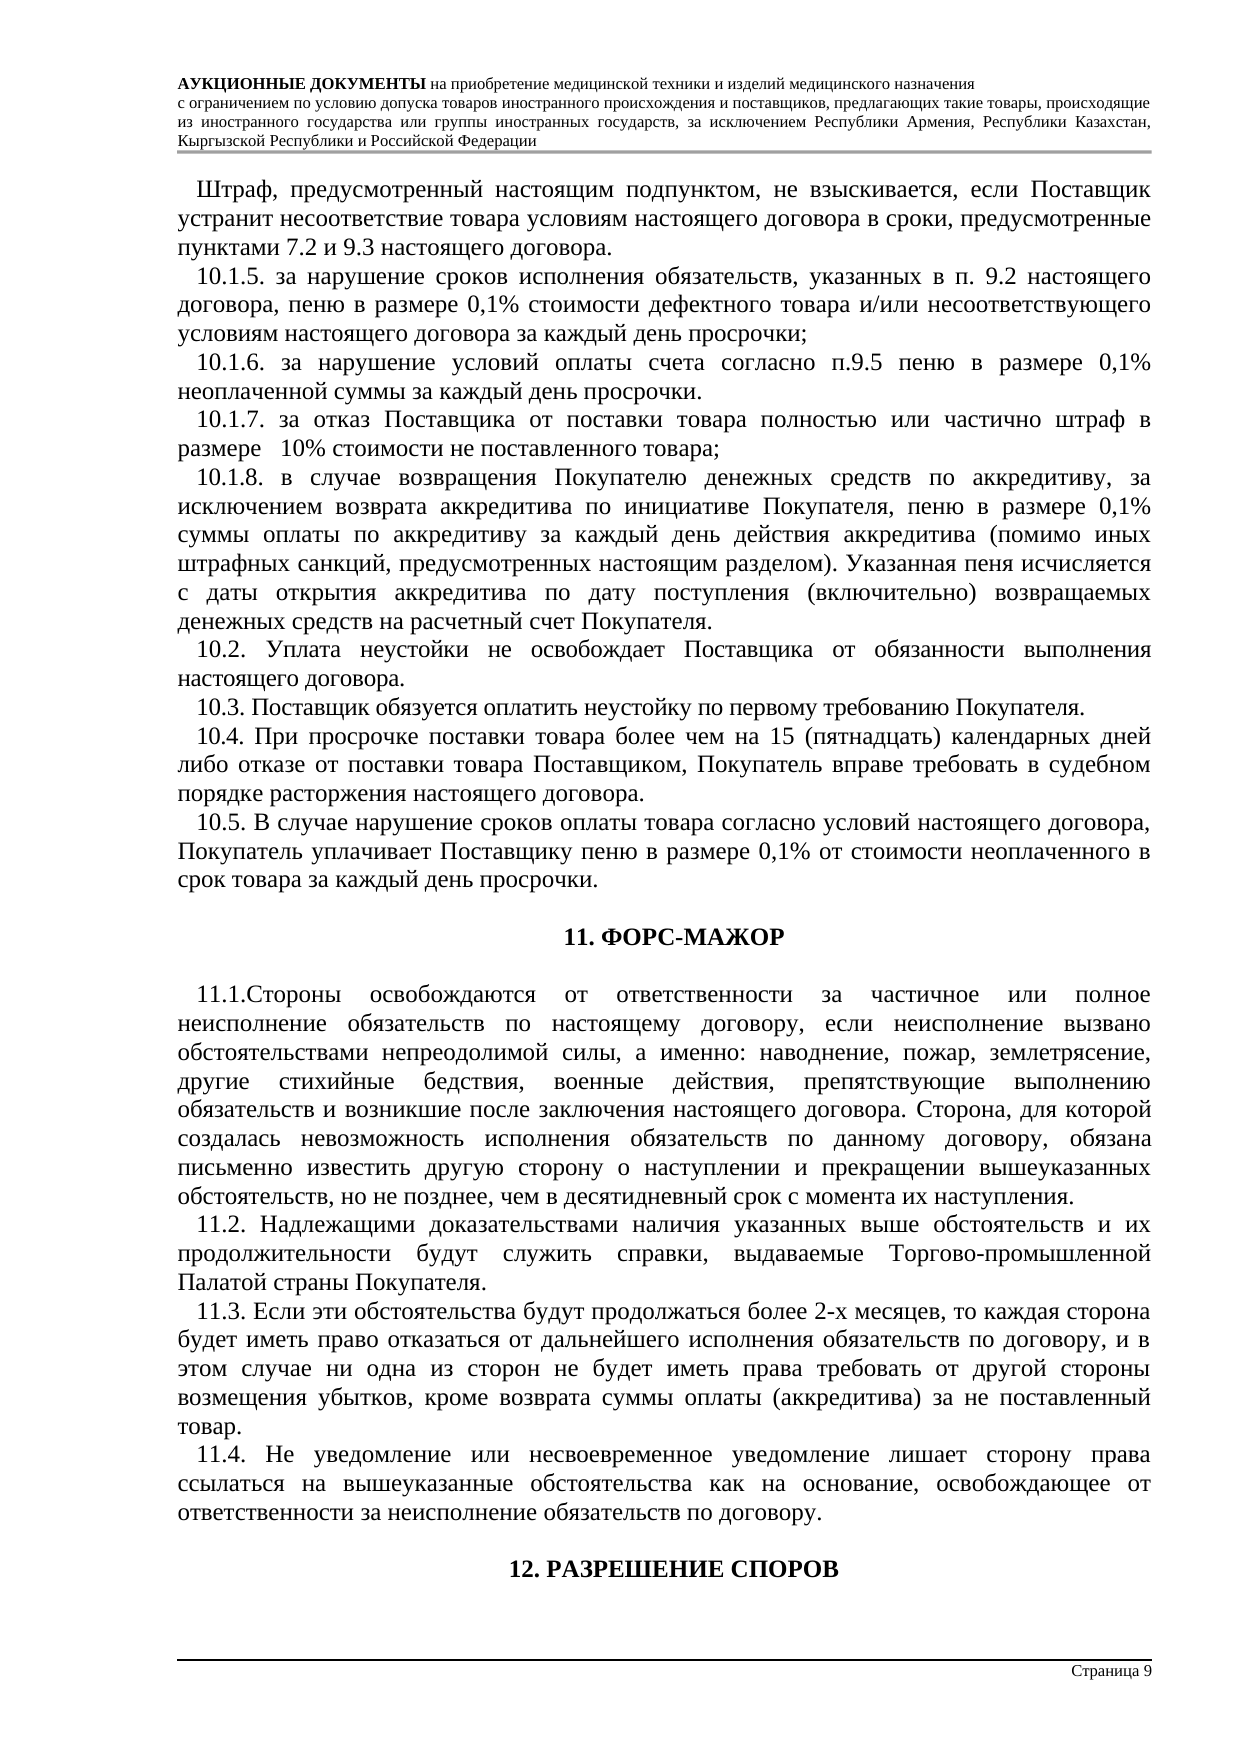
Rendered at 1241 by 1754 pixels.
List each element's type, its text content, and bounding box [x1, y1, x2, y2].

text 10.1.8. в случае возвращения Покупателю денежных средств по аккредитиву, за исключением возврата аккредитива по инициативе Покупателя, пеню в размере 0,1% суммы оплаты по аккредитиву за каждый день действия аккредитива (помимо иных штрафных санкций, предусмотренных настоящим разделом). Указанная пеня исчисляется с даты открытия аккредитива по дату поступления (включительно) возвращаемых денежных средств на расчетный счет Покупателя. [177, 462, 1152, 634]
text 11.3. Если эти обстоятельства будут продолжаться более 2-х месяцев, то каждая сторона будет иметь право отказаться от дальнейшего исполнения обязательств по договору, и в этом случае ни одна из сторон не будет иметь права требовать от другой стороны возмещения убытков, кроме возврата суммы оплаты (аккредитива) за не поставленный товар. [177, 1296, 1152, 1439]
text 10.2. Уплата неустойки не освобождает Поставщика от обязанности выполнения настоящего договора. [177, 634, 1152, 692]
text 12. РАЗРЕШЕНИЕ СПОРОВ [177, 1554, 1152, 1583]
text 11.2. Надлежащими доказательствами наличия указанных выше обстоятельств и их продолжительности будут служить справки, выдаваемые Торгово-промышленной Палатой страны Покупателя. [177, 1209, 1152, 1296]
text 10.5. В случае нарушение сроков оплаты товара согласно условий настоящего договора, Покупатель уплачивает Поставщику пеню в размере 0,1% от стоимости неоплаченного в срок товара за каждый день просрочки. [177, 807, 1152, 893]
text 10.4. При просрочке поставки товара более чем на 15 (пятнадцать) календарных дней либо отказе от поставки товара Поставщиком, Покупатель вправе требовать в судебном порядке расторжения настоящего договора. [177, 721, 1152, 807]
text 11.1.Стороны освобождаются от ответственности за частичное или полное неисполнение обязательств по настоящему договору, если неисполнение вызвано обстоятельствами непреодолимой силы, а именно: наводнение, пожар, землетрясение, другие стихийные бедствия, военные действия, препятствующие выполнению обязательств и возникшие после заключения настоящего договора. Сторона, для которой создалась невозможность исполнения обязательств по данному договору, обязана письменно известить другую сторону о наступлении и прекращении вышеуказанных обстоятельств, но не позднее, чем в десятидневный срок с момента их наступления. [177, 979, 1152, 1209]
text 11.4. Не уведомление или несвоевременное уведомление лишает сторону права ссылаться на вышеуказанные обстоятельства как на основание, освобождающее от ответственности за неисполнение обязательств по договору. [177, 1439, 1152, 1526]
text Штраф, предусмотренный настоящим подпунктом, не взыскивается, если Поставщик устранит несоответствие товара условиям настоящего договора в сроки, предусмотренные пунктами 7.2 и 9.3 настоящего договора. [177, 174, 1152, 261]
text 10.3. Поставщик обязуется оплатить неустойку по первому требованию Покупателя. [177, 692, 1152, 721]
text 10.1.5. за нарушение сроков исполнения обязательств, указанных в п. 9.2 настоящего договора, пеню в размере 0,1% стоимости дефектного товара и/или несоответствующего условиям настоящего договора за каждый день просрочки; [177, 261, 1152, 347]
text 10.1.7. за отказ Поставщика от поставки товара полностью или частично штраф в размере 10% стоимости не поставленного товара; [177, 404, 1152, 462]
text 11. Форс-мажор [177, 922, 1152, 951]
text 10.1.6. за нарушение условий оплаты счета согласно п.9.5 пеню в размере 0,1% неоплаченной суммы за каждый день просрочки. [177, 347, 1152, 404]
